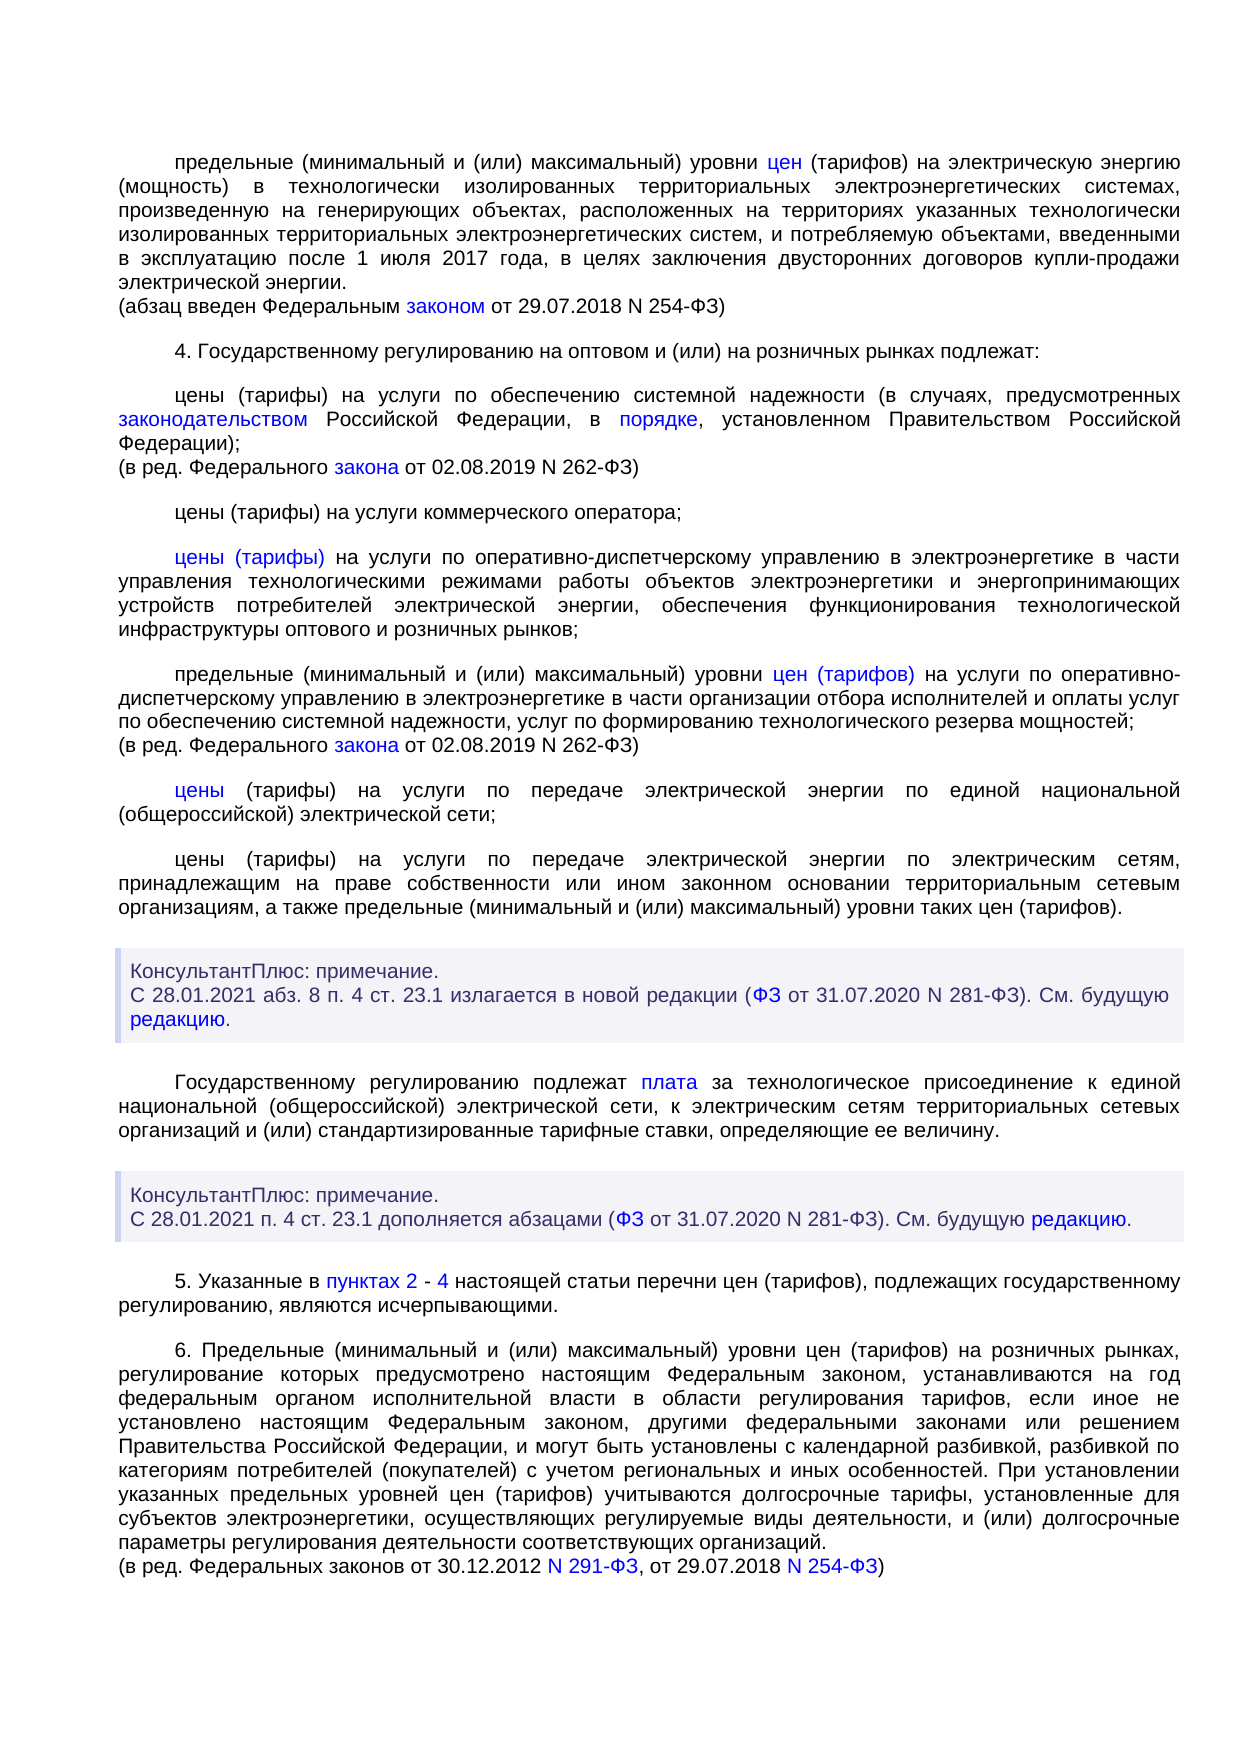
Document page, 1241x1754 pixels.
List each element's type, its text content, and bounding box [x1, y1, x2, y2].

text 6. Предельные (минимальный и (или) максимальный) уровни цен (тарифов) на розничных рынках, регулирование которых предусмотрено настоящим Федеральным законом, устанавливаются на год федеральным органом исполнительной власти в области регулирования тарифов, если иное не установлено настоящим Федеральным законом, другими федеральными законами или решением Правительства Российской Федерации, и могут быть установлены с календарной разбивкой, разбивкой по категориям потребителей (покупателей) с учетом региональных и иных особенностей. При установлении указанных предельных уровней цен (тарифов) учитываются долгосрочные тарифы, установленные для субъектов электроэнергетики, осуществляющих регулируемые виды деятельности, и (или) долгосрочные параметры регулирования деятельности соответствующих организаций. [118, 1338, 1181, 1553]
text (абзац введен Федеральным законом от 29.07.2018 N 254-ФЗ) [118, 294, 1181, 318]
text предельные (минимальный и (или) максимальный) уровни цен (тарифов) на электрическую энергию (мощность) в технологически изолированных территориальных электроэнергетических системах, произведенную на генерирующих объектах, расположенных на территориях указанных технологически изолированных территориальных электроэнергетических систем, и потребляемую объектами, введенными в эксплуатацию после 1 июля 2017 года, в целях заключения двусторонних договоров купли-продажи электрической энергии. [118, 150, 1181, 294]
text цены (тарифы) на услуги по передаче электрической энергии по электрическим сетям, принадлежащим на праве собственности или ином законном основании территориальным сетевым организациям, а также предельные (минимальный и (или) максимальный) уровни таких цен (тарифов). [118, 847, 1181, 919]
text 4. Государственному регулированию на оптовом и (или) на розничных рынках подлежат: [118, 338, 1181, 362]
table_header КонсультантПлюс: примечание. С 28.01.2021 абз. 8 п. 4 ст. 23.1 излагается в новой редакции (ФЗ от 31.07.2020 N 281-ФЗ). См. будущую редакцию. [121, 948, 1178, 1043]
text (в ред. Федерального закона от 02.08.2019 N 262-ФЗ) [118, 455, 1181, 479]
table_header КонсультантПлюс: примечание. С 28.01.2021 п. 4 ст. 23.1 дополняется абзацами (ФЗ от 31.07.2020 N 281-ФЗ). См. будущую редакцию. [121, 1171, 1178, 1242]
text цены (тарифы) на услуги коммерческого оператора; [118, 500, 1181, 524]
text (в ред. Федерального закона от 02.08.2019 N 262-ФЗ) [118, 733, 1181, 757]
text цены (тарифы) на услуги по обеспечению системной надежности (в случаях, предусмотренных законодательством Российской Федерации, в порядке, установленном Правительством Российской Федерации); [118, 383, 1181, 455]
text 5. Указанные в пунктах 2 - 4 настоящей статьи перечни цен (тарифов), подлежащих государственному регулированию, являются исчерпывающими. [118, 1269, 1181, 1317]
text предельные (минимальный и (или) максимальный) уровни цен (тарифов) на услуги по оперативно-диспетчерскому управлению в электроэнергетике в части организации отбора исполнителей и оплаты услуг по обеспечению системной надежности, услуг по формированию технологического резерва мощностей; [118, 661, 1181, 733]
text цены (тарифы) на услуги по передаче электрической энергии по единой национальной (общероссийской) электрической сети; [118, 778, 1181, 826]
text Государственному регулированию подлежат плата за технологическое присоединение к единой национальной (общероссийской) электрической сети, к электрическим сетям территориальных сетевых организаций и (или) стандартизированные тарифные ставки, определяющие ее величину. [118, 1070, 1181, 1142]
text (в ред. Федеральных законов от 30.12.2012 N 291-ФЗ, от 29.07.2018 N 254-ФЗ) [118, 1553, 1181, 1577]
text цены (тарифы) на услуги по оперативно-диспетчерскому управлению в электроэнергетике в части управления технологическими режимами работы объектов электроэнергетики и энергопринимающих устройств потребителей электрической энергии, обеспечения функционирования технологической инфраструктуры оптового и розничных рынков; [118, 545, 1181, 641]
